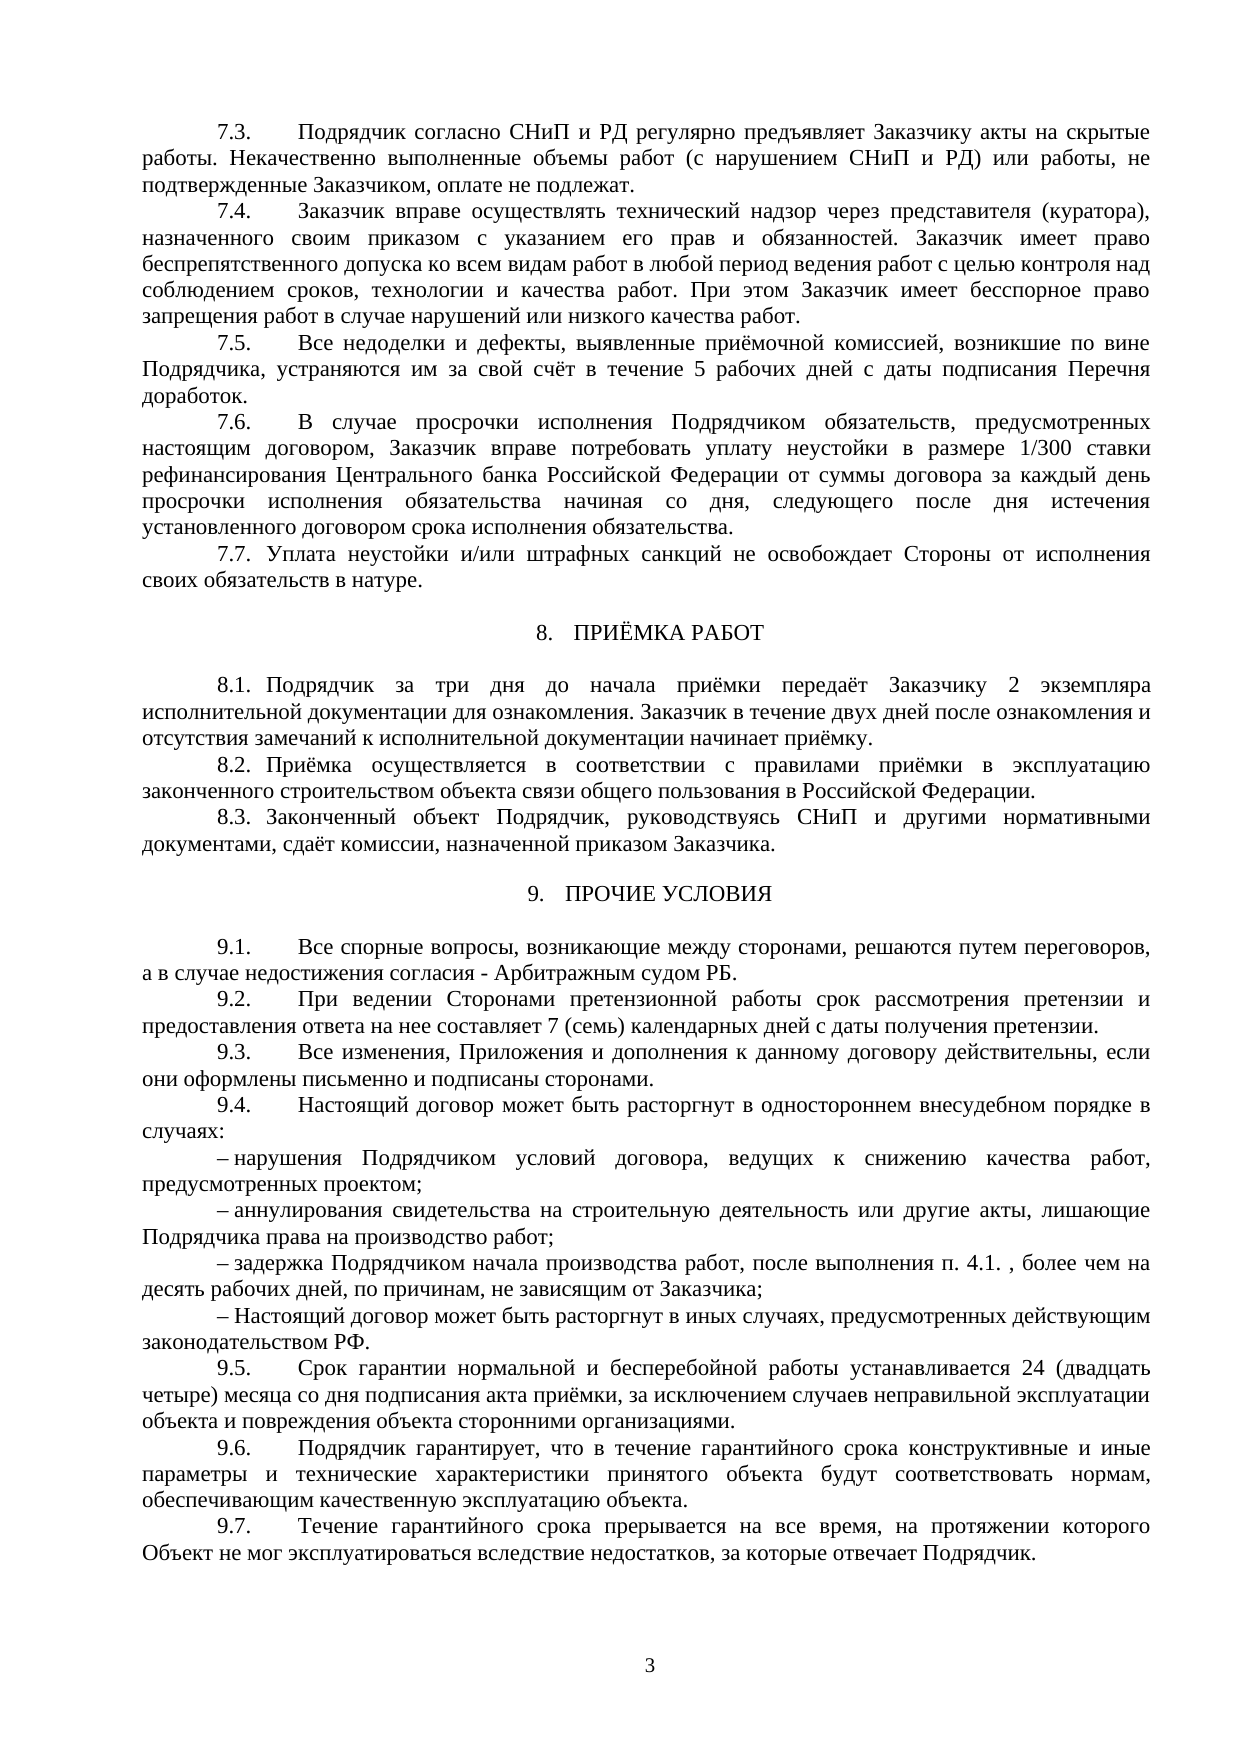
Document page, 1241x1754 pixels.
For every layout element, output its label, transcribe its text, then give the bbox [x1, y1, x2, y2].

list Подрядчик согласно СНиП и РД регулярно предъявляет Заказчику акты на скрытые работы. Некачественно выполненные объемы работ (с нарушением СНиП и РД) или работы, не подтвержденные Заказчиком, оплате не подлежат. [142, 118, 1152, 197]
list Законченный объект Подрядчик, руководствуясь СНиП и другими нормативными документами, сдаёт комиссии, назначенной приказом Заказчика. [142, 803, 1152, 856]
list В случае просрочки исполнения Подрядчиком обязательств, предусмотренных настоящим договором, Заказчик вправе потребовать уплату неустойки в размере 1/300 ставки рефинансирования Центрального банка Российской Федерации от суммы договора за каждый день просрочки исполнения обязательства начиная со дня, следующего после дня истечения установленного договором срока исполнения обязательства. [142, 408, 1152, 540]
text – задержка Подрядчиком начала производства работ, после выполнения п. 4.1. , более чем на десять рабочих дней, по причинам, не зависящим от Заказчика; [142, 1249, 1152, 1302]
list При ведении Сторонами претензионной работы срок рассмотрения претензии и предоставления ответа на нее составляет 7 (семь) календарных дней с даты получения претензии. [142, 986, 1152, 1038]
list Подрядчик за три дня до начала приёмки передаёт Заказчику 2 экземпляра исполнительной документации для ознакомления. Заказчик в течение двух дней после ознакомления и отсутствия замечаний к исполнительной документации начинает приёмку. [142, 672, 1152, 751]
text – аннулирования свидетельства на строительную деятельность или другие акты, лишающие Подрядчика права на производство работ; [142, 1196, 1152, 1249]
list Все недоделки и дефекты, выявленные приёмочной комиссией, возникшие по вине Подрядчика, устраняются им за свой счёт в течение 5 рабочих дней с даты подписания Перечня доработок. [142, 329, 1152, 408]
list Заказчик вправе осуществлять технический надзор через представителя (куратора), назначенного своим приказом с указанием его прав и обязанностей. Заказчик имеет право беспрепятственного допуска ко всем видам работ в любой период ведения работ с целью контроля над соблюдением сроков, технологии и качества работ. При этом Заказчик имеет бесспорное право запрещения работ в случае нарушений или низкого качества работ. [142, 197, 1152, 329]
list Настоящий договор может быть расторгнут в одностороннем внесудебном порядке в случаях: [142, 1091, 1152, 1144]
list Все изменения, Приложения и дополнения к данному договору действительны, если они оформлены письменно и подписаны сторонами. [142, 1038, 1152, 1091]
list Все спорные вопросы, возникающие между сторонами, решаются путем переговоров, а в случае недостижения согласия - Арбитражным судом РБ. [142, 933, 1152, 986]
list ПРОЧИЕ УСЛОВИЯ [148, 880, 1152, 906]
list Подрядчик гарантирует, что в течение гарантийного срока конструктивные и иные параметры и технические характеристики принятого объекта будут соответствовать нормам, обеспечивающим качественную эксплуатацию объекта. [142, 1433, 1152, 1513]
list Приёмка осуществляется в соответствии с правилами приёмки в эксплуатацию законченного строительством объекта связи общего пользования в Российской Федерации. [142, 751, 1152, 803]
list ПРИЁМКА РАБОТ [148, 619, 1152, 645]
text – Настоящий договор может быть расторгнут в иных случаях, предусмотренных действующим законодательством РФ. [142, 1302, 1152, 1354]
list Уплата неустойки и/или штрафных санкций не освобождает Стороны от исполнения своих обязательств в натуре. [142, 540, 1152, 592]
text – нарушения Подрядчиком условий договора, ведущих к снижению качества работ, предусмотренных проектом; [142, 1144, 1152, 1196]
list Течение гарантийного срока прерывается на все время, на протяжении которого Объект не мог эксплуатироваться вследствие недостатков, за которые отвечает Подрядчик. [142, 1513, 1152, 1565]
list Срок гарантии нормальной и бесперебойной работы устанавливается 24 (двадцать четыре) месяца со дня подписания акта приёмки, за исключением случаев неправильной эксплуатации объекта и повреждения объекта сторонними организациями. [142, 1354, 1152, 1433]
